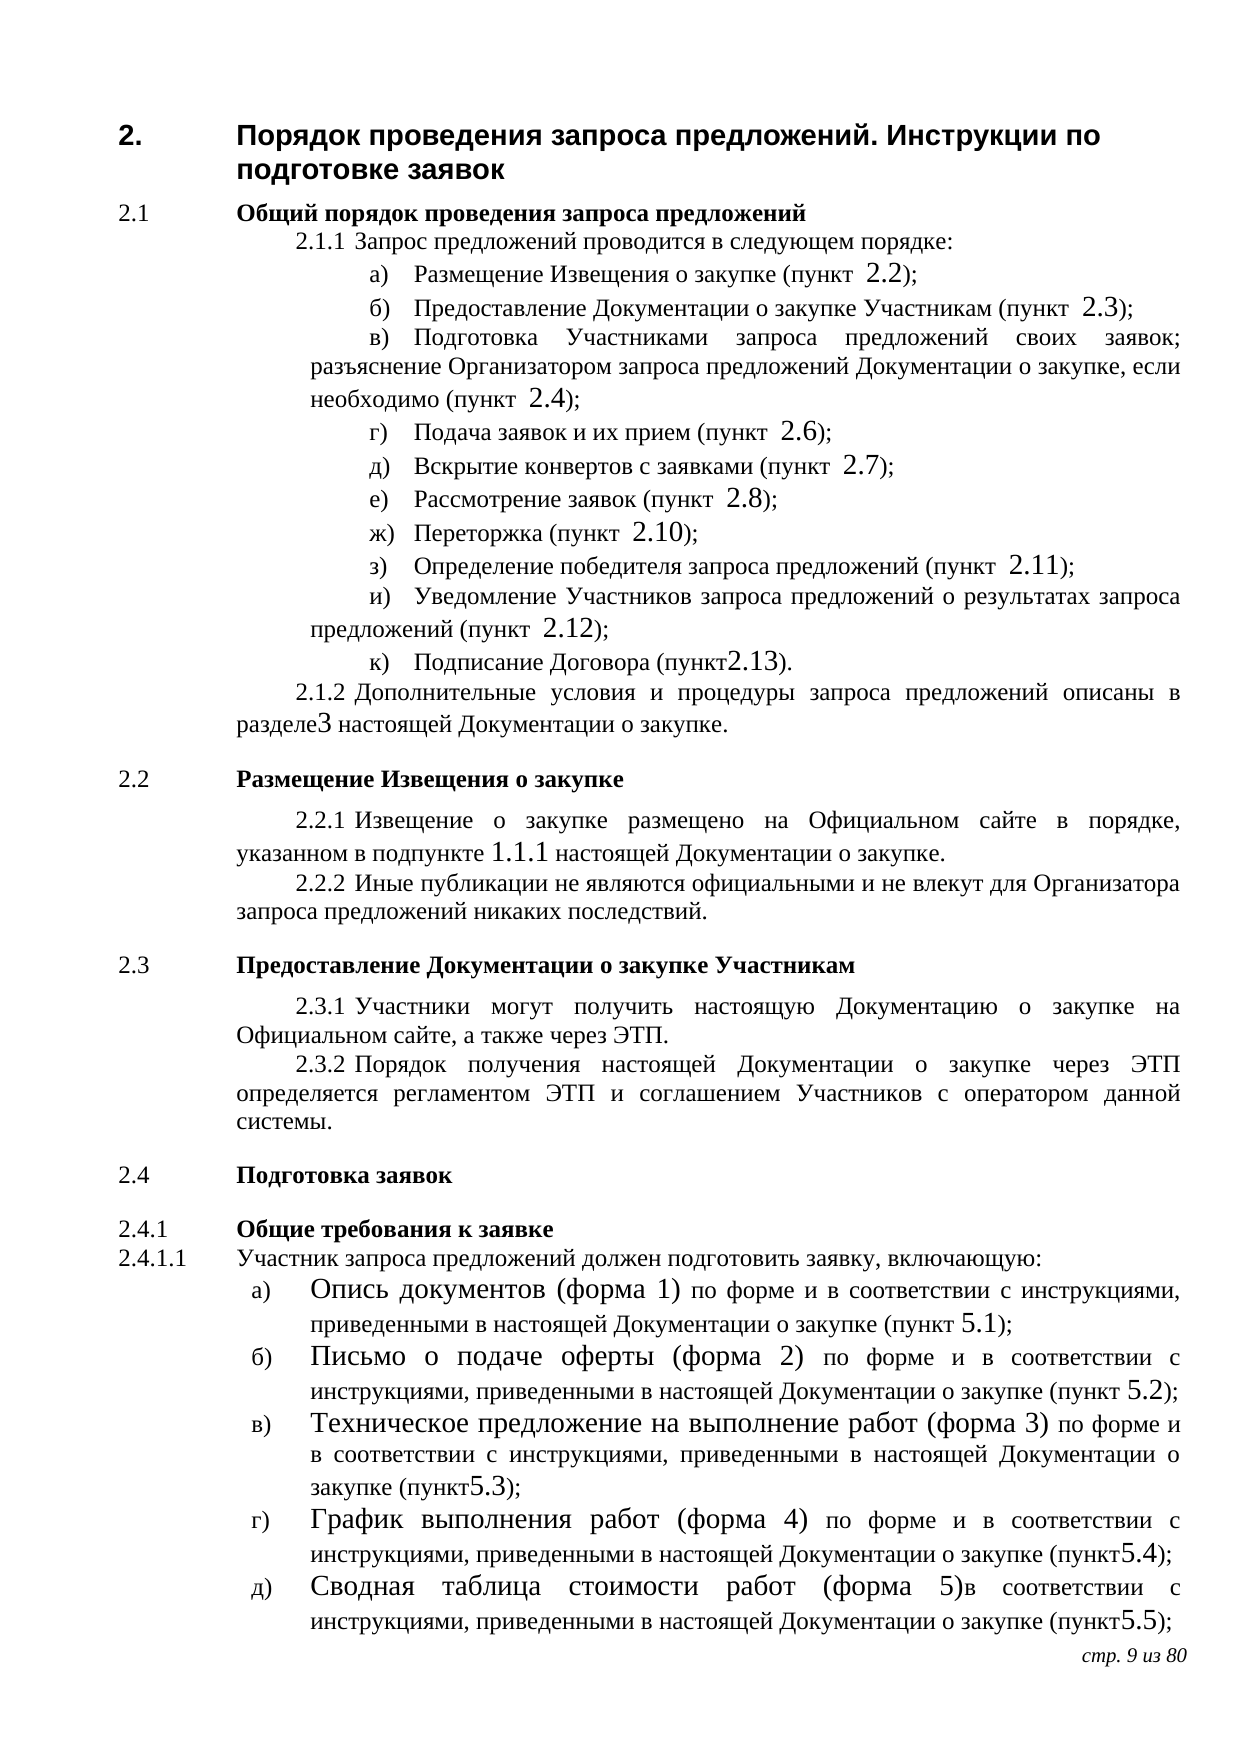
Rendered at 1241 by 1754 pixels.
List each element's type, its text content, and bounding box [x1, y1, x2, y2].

text Порядок получения настоящей Документации о закупке через ЭТП определяется регламентом ЭТП и соглашением Участников с оператором данной системы. [236, 1049, 1181, 1135]
subtitle Подготовка заявок [118, 1160, 1181, 1189]
text Письмо о подаче оферты (форма 2) по форме и в соответствии с инструкциями, приведенными в настоящей Документации о закупке (пункт 5.2); [251, 1338, 1181, 1406]
text Определение победителя запроса предложений (пункт 2.11); [310, 547, 1181, 581]
text Дополнительные условия и процедуры запроса предложений описаны в разделе3 настоящей Документации о закупке. [236, 677, 1181, 739]
text Подача заявок и их прием (пункт 2.6); [310, 413, 1181, 447]
text Извещение о закупке размещено на Официальном сайте в порядке, указанном в подпункте 1.1.1 настоящей Документации о закупке. [236, 805, 1181, 868]
subtitle Порядок проведения запроса предложений. Инструкции по подготовке заявок [118, 118, 1181, 185]
text Общие требования к заявке [118, 1214, 1181, 1243]
text Иные публикации не являются официальными и не влекут для Организатора запроса предложений никаких последствий. [236, 868, 1181, 925]
text Рассмотрение заявок (пункт 2.8); [310, 480, 1181, 514]
text Размещение Извещения о закупке (пункт 2.2); [310, 255, 1181, 289]
text Запрос предложений проводится в следующем порядке: [236, 226, 1181, 255]
text Подписание Договора (пункт2.13). [310, 643, 1181, 677]
text Подготовка Участниками запроса предложений своих заявок; разъяснение Организатором запроса предложений Документации о закупке, если необходимо (пункт 2.4); [310, 322, 1181, 413]
subtitle Общий порядок проведения запроса предложений [118, 198, 1181, 226]
text Опись документов (форма 1) по форме и в соответствии с инструкциями, приведенными в настоящей Документации о закупке (пункт 5.1); [251, 1271, 1181, 1338]
text Участники могут получить настоящую Документацию о закупке на Официальном сайте, а также через ЭТП. [236, 991, 1181, 1049]
subtitle Предоставление Документации о закупке Участникам [118, 950, 1181, 979]
text График выполнения работ (форма 4) по форме и в соответствии с инструкциями, приведенными в настоящей Документации о закупке (пункт5.4); [251, 1501, 1181, 1568]
text Уведомление Участников запроса предложений о результатах запроса предложений (пункт 2.12); [310, 581, 1181, 643]
subtitle Размещение Извещения о закупке [118, 764, 1181, 793]
text Переторжка (пункт 2.10); [310, 514, 1181, 547]
text Участник запроса предложений должен подготовить заявку, включающую: [118, 1243, 1181, 1271]
text Вскрытие конвертов с заявками (пункт 2.7); [310, 447, 1181, 480]
text Предоставление Документации о закупке Участникам (пункт 2.3); [310, 289, 1181, 322]
text Сводная таблица стоимости работ (форма 5)в соответствии с инструкциями, приведенными в настоящей Документации о закупке (пункт5.5); [251, 1568, 1181, 1636]
text Техническое предложение на выполнение работ (форма 3) по форме и в соответствии с инструкциями, приведенными в настоящей Документации о закупке (пункт5.3); [251, 1406, 1181, 1501]
